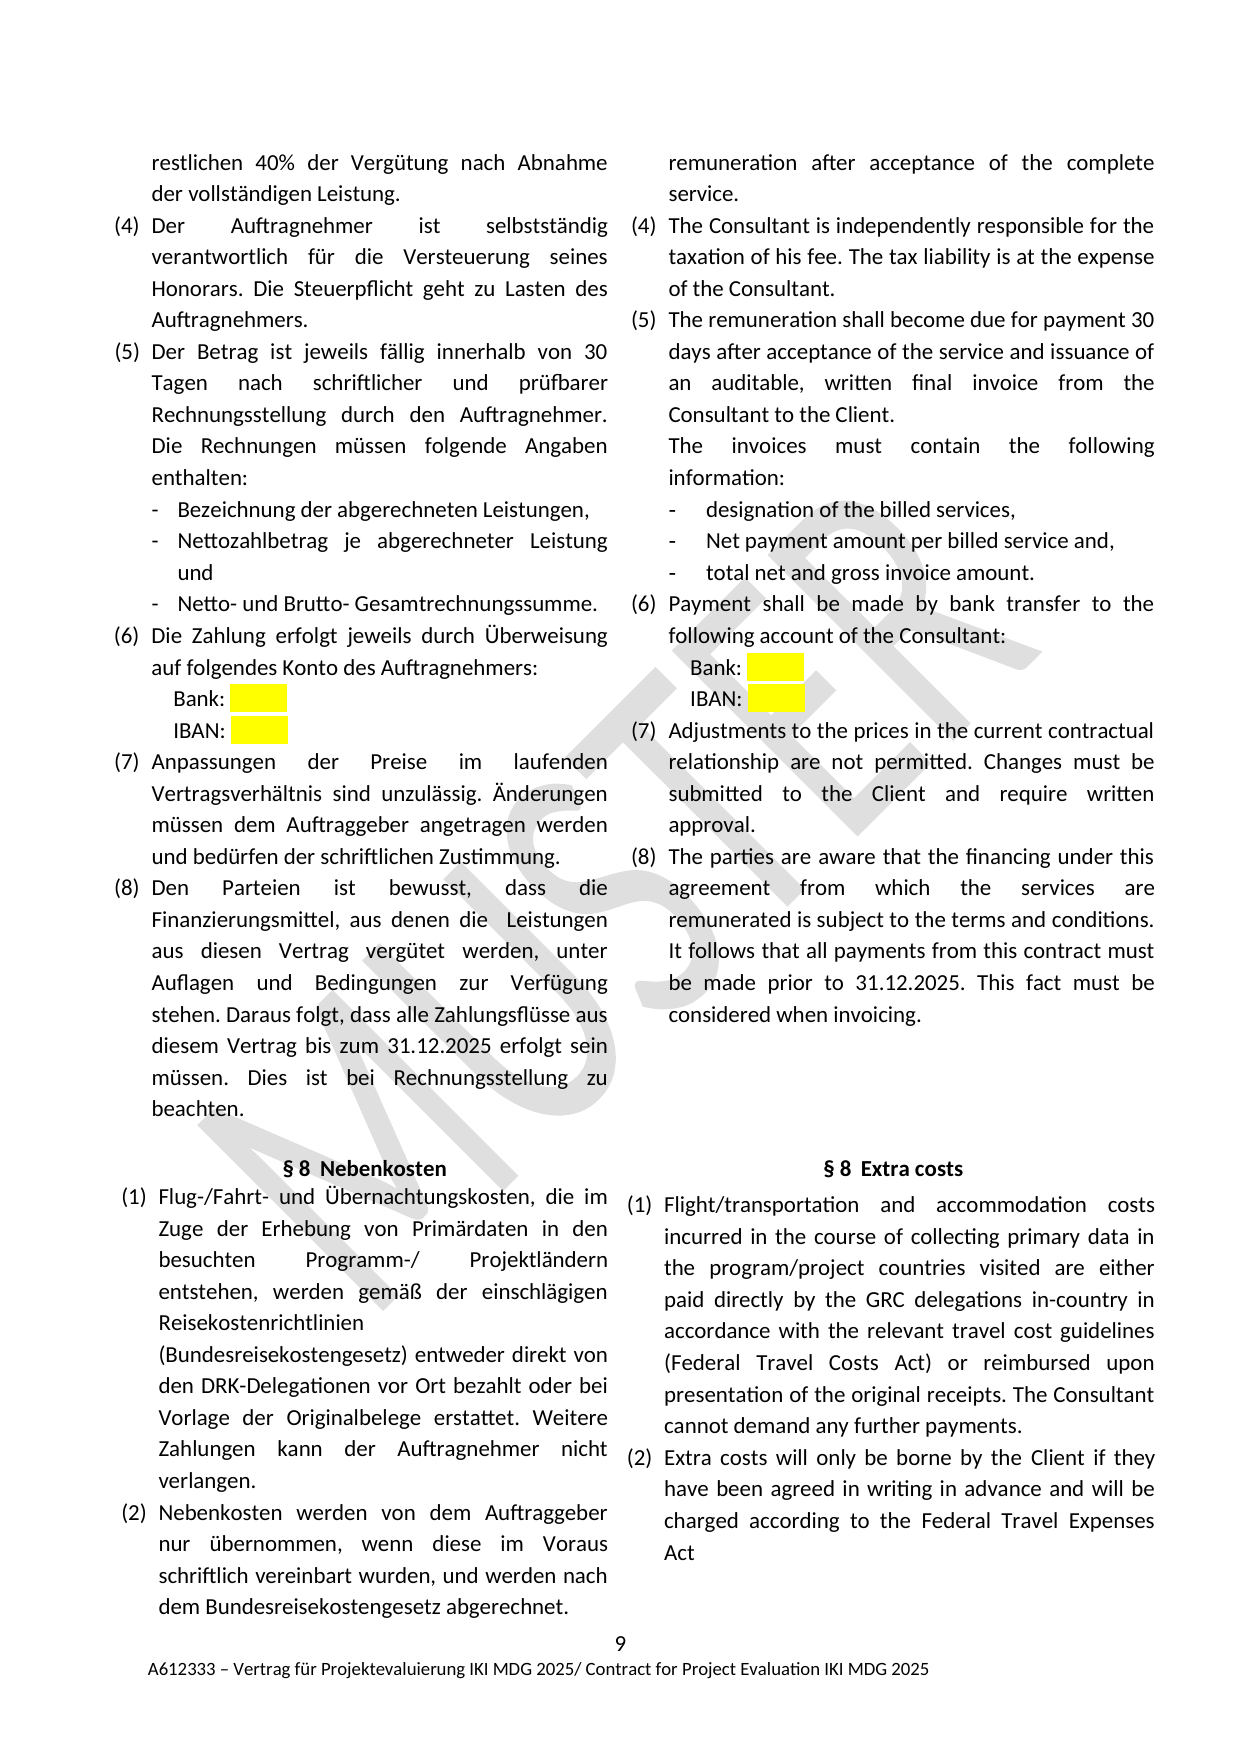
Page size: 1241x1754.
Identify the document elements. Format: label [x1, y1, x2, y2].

table_cell [103, 1154, 619, 1624]
table_cell [103, 148, 619, 1154]
table_cell [620, 1154, 1167, 1624]
table_cell [620, 148, 1167, 1154]
